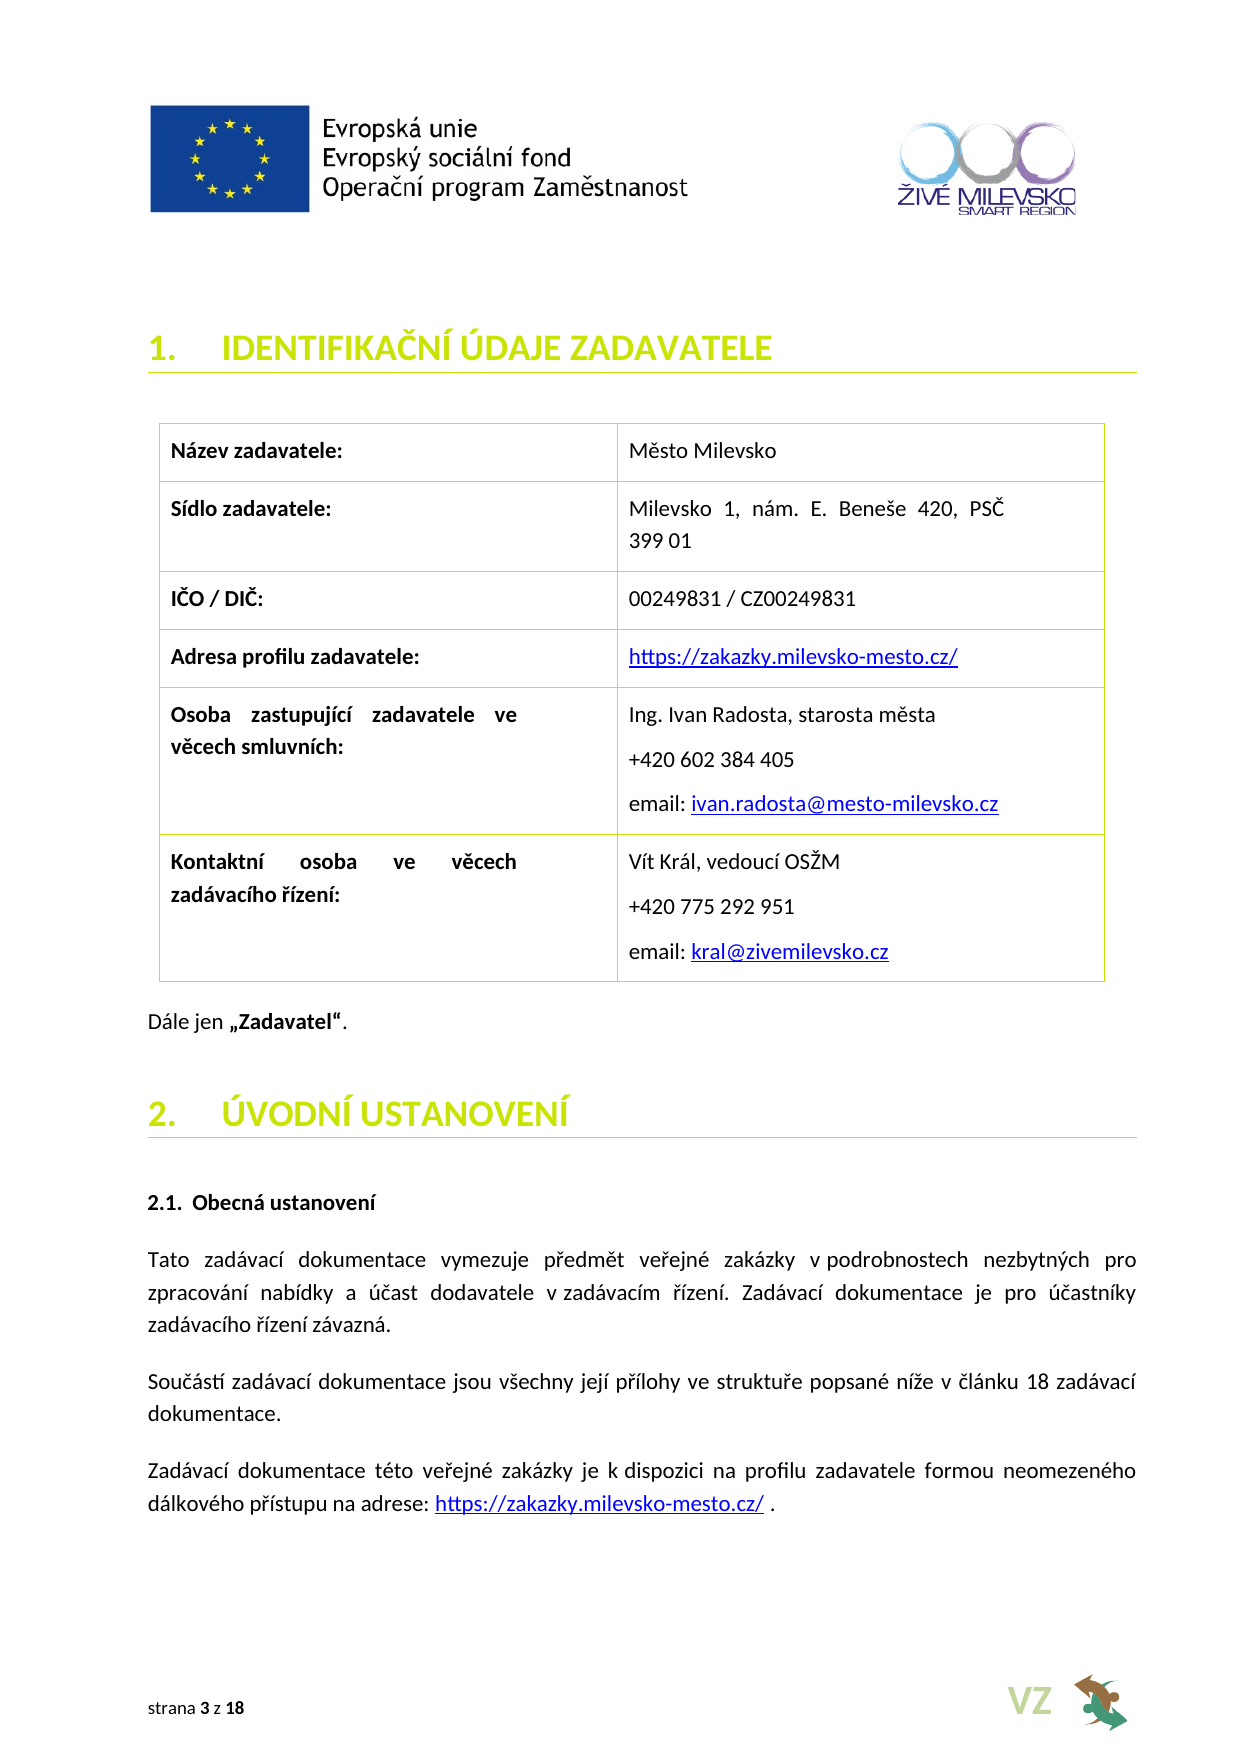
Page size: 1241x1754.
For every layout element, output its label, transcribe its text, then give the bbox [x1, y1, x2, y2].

picture [898, 122, 1076, 215]
table_cell Vít Král, vedoucí OSŽM +420 775 292 951 email: kral@zivemilevsko.cz [618, 835, 1104, 981]
table_cell 00249831 / CZ00249831 [618, 572, 1104, 629]
table_header Název zadavatele: [160, 424, 617, 481]
text Součástí zadávací dokumentace jsou všechny její přílohy ve struktuře popsané níže v článku 18 zadávací dokumentace. [148, 1367, 1137, 1427]
picture [1073, 1673, 1128, 1732]
table_cell https://zakazky.milevsko-mesto.cz/ [618, 630, 1104, 687]
table_cell Kontaktní osoba ve věcech zadávacího řízení: [160, 835, 617, 981]
table_header Město Milevsko [618, 424, 1104, 481]
text Tato zadávací dokumentace vymezuje předmět veřejné zakázky v podrobnostech nezbytných pro zpracování nabídky a účast dodavatele v zadávacím řízení. Zadávací dokumentace je pro účastníky zadávacího řízení závazná. [148, 1246, 1137, 1338]
picture [147, 102, 688, 215]
subtitle Úvodní ustanovení [148, 1089, 1137, 1137]
subtitle Obecná ustanovení [147, 1188, 1137, 1216]
table_cell Sídlo zadavatele: [160, 482, 617, 571]
text Dále jen „Zadavatel“. [148, 1007, 1137, 1035]
table_cell Osoba zastupující zadavatele ve věcech smluvních: [160, 688, 617, 834]
table_cell Ing. Ivan Radosta, starosta města +420 602 384 405 email: ivan.radosta@mesto-milevsko.cz [618, 688, 1104, 834]
table_cell Adresa profilu zadavatele: [160, 630, 617, 687]
subtitle Identifikační údaje zadavatele [148, 324, 1137, 372]
table_cell IČO / DIČ: [160, 572, 617, 629]
table_cell Milevsko 1, nám. E. Beneše 420, PSČ 399 01 [618, 482, 1104, 571]
text Zadávací dokumentace této veřejné zakázky je k dispozici na profilu zadavatele formou neomezeného dálkového přístupu na adrese: https://zakazky.milevsko-mesto.cz/ . [148, 1457, 1137, 1517]
